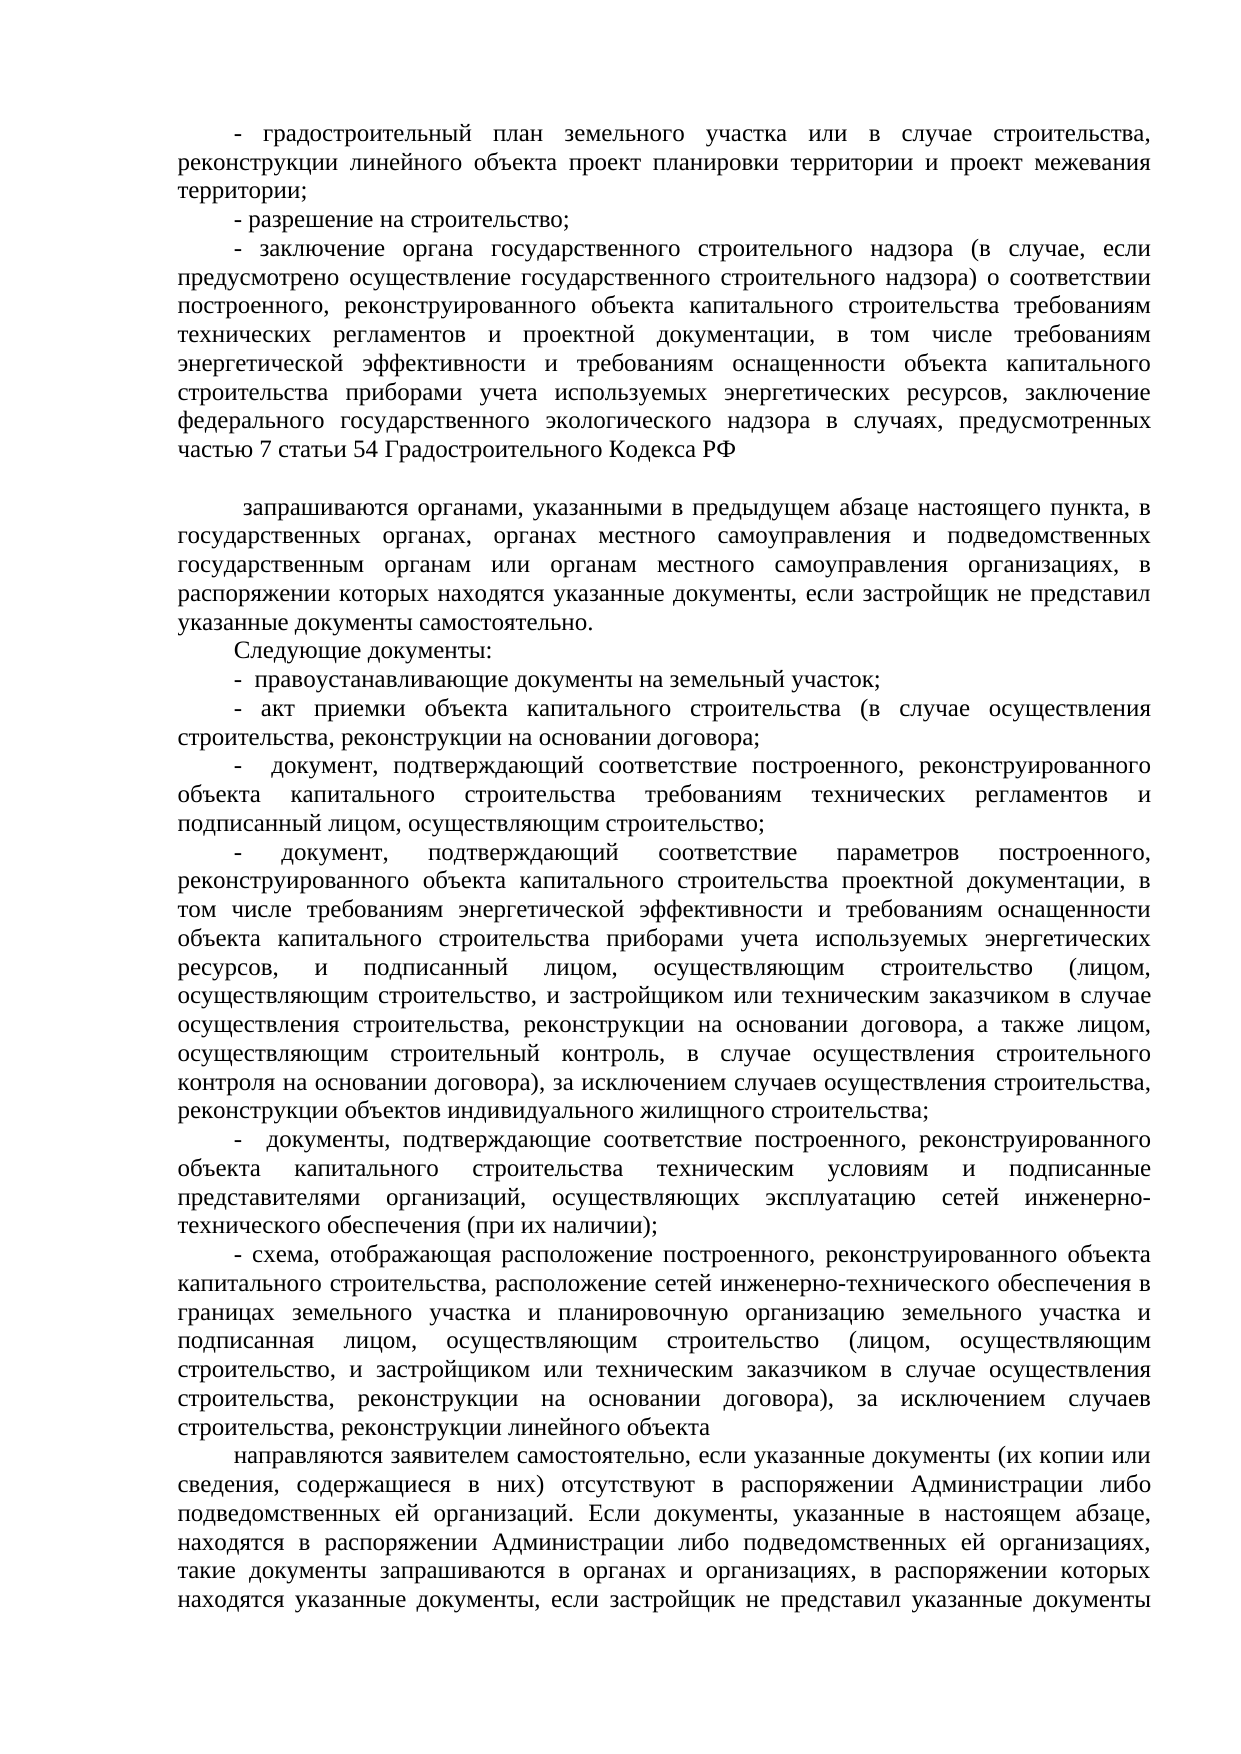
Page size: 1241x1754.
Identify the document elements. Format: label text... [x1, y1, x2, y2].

text - правоустанавливающие документы на земельный участок; [177, 664, 1152, 693]
text - документы, подтверждающие соответствие построенного, реконструированного объекта капитального строительства техническим условиям и подписанные представителями организаций, осуществляющих эксплуатацию сетей инженерно-технического обеспечения (при их наличии); [177, 1124, 1152, 1239]
text - разрешение на строительство; [177, 204, 1152, 233]
text - документ, подтверждающий соответствие параметров построенного, реконструированного объекта капитального строительства проектной документации, в том числе требованиям энергетической эффективности и требованиям оснащенности объекта капитального строительства приборами учета используемых энергетических ресурсов, и подписанный лицом, осуществляющим строительство (лицом, осуществляющим строительство, и застройщиком или техническим заказчиком в случае осуществления строительства, реконструкции на основании договора, а также лицом, осуществляющим строительный контроль, в случае осуществления строительного контроля на основании договора), за исключением случаев осуществления строительства, реконструкции объектов индивидуального жилищного строительства; [177, 837, 1152, 1124]
text Следующие документы: [177, 636, 1152, 664]
text - документ, подтверждающий соответствие построенного, реконструированного объекта капитального строительства требованиям технических регламентов и подписанный лицом, осуществляющим строительство; [177, 751, 1152, 837]
text - градостроительный план земельного участка или в случае строительства, реконструкции линейного объекта проект планировки территории и проект межевания территории; [177, 118, 1152, 204]
text - заключение органа государственного строительного надзора (в случае, если предусмотрено осуществление государственного строительного надзора) о соответствии построенного, реконструированного объекта капитального строительства требованиям технических регламентов и проектной документации, в том числе требованиям энергетической эффективности и требованиям оснащенности объекта капитального строительства приборами учета используемых энергетических ресурсов, заключение федерального государственного экологического надзора в случаях, предусмотренных частью 7 статьи 54 Градостроительного Кодекса РФ [177, 233, 1152, 463]
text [177, 1441, 1152, 1613]
text запрашиваются органами, указанными в предыдущем абзаце настоящего пункта, в государственных органах, органах местного самоуправления и подведомственных государственным органам или органам местного самоуправления организациях, в распоряжении которых находятся указанные документы, если застройщик не представил указанные документы самостоятельно. [177, 492, 1152, 636]
text - акт приемки объекта капитального строительства (в случае осуществления строительства, реконструкции на основании договора; [177, 693, 1152, 751]
text - схема, отображающая расположение построенного, реконструированного объекта капитального строительства, расположение сетей инженерно-технического обеспечения в границах земельного участка и планировочную организацию земельного участка и подписанная лицом, осуществляющим строительство (лицом, осуществляющим строительство, и застройщиком или техническим заказчиком в случае осуществления строительства, реконструкции на основании договора), за исключением случаев строительства, реконструкции линейного объекта [177, 1239, 1152, 1441]
